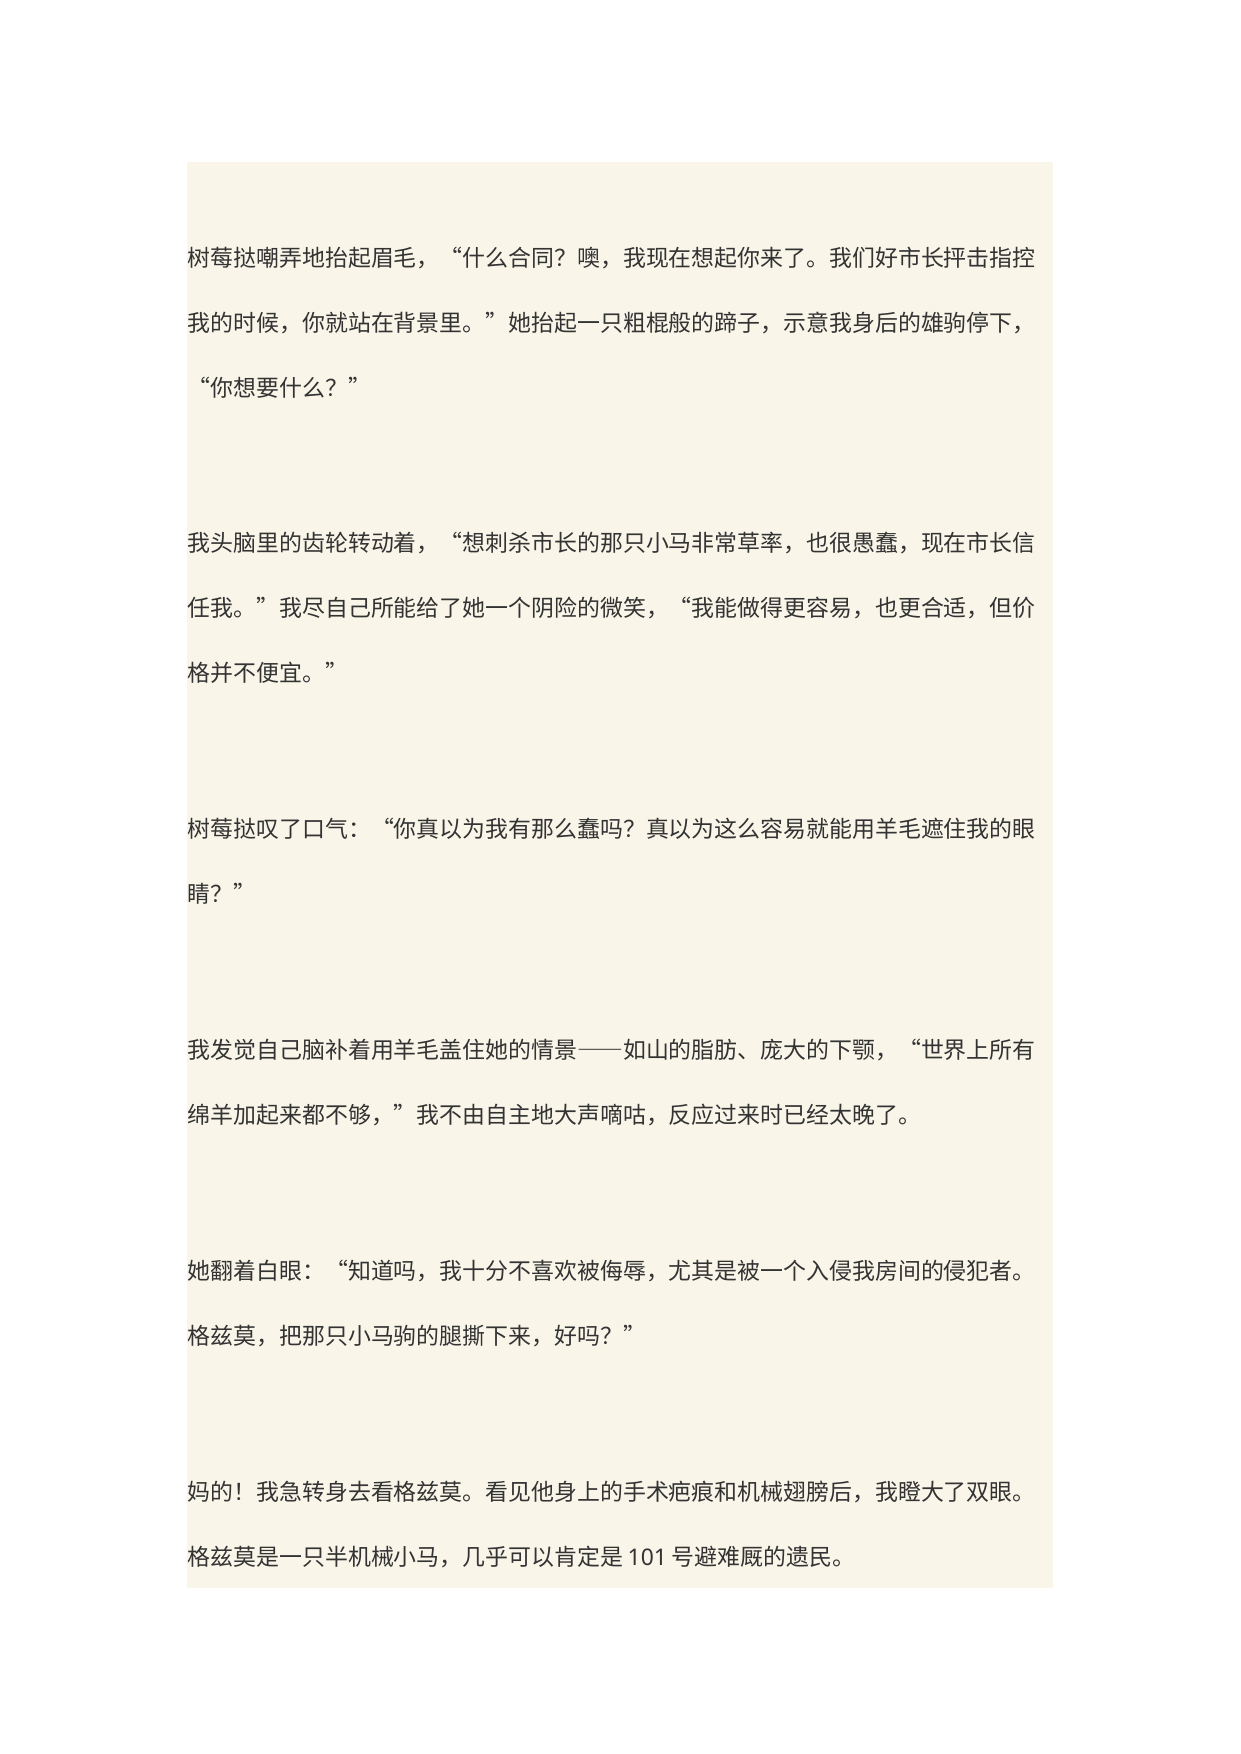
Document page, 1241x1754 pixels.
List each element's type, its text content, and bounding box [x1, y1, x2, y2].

text 树莓挞叹了口气：“你真以为我有那么蠢吗？真以为这么容易就能用羊毛遮住我的眼睛？” [187, 795, 1053, 925]
text 她翻着白眼：“知道吗，我十分不喜欢被侮辱，尤其是被一个入侵我房间的侵犯者。格兹莫，把那只小马驹的腿撕下来，好吗？” [187, 1237, 1053, 1367]
text 妈的！我急转身去看格兹莫。看见他身上的手术疤痕和机械翅膀后，我瞪大了双眼。格兹莫是一只半机械小马，几乎可以肯定是101号避难厩的遗民。 [187, 1458, 1053, 1588]
text 树莓挞嘲弄地抬起眉毛，“什么合同？噢，我现在想起你来了。我们好市长抨击指控我的时候，你就站在背景里。”她抬起一只粗棍般的蹄子，示意我身后的雄驹停下，“你想要什么？” [187, 224, 1053, 419]
text 我头脑里的齿轮转动着，“想刺杀市长的那只小马非常草率，也很愚蠢，现在市长信任我。”我尽自己所能给了她一个阴险的微笑，“我能做得更容易，也更合适，但价格并不便宜。” [187, 509, 1053, 704]
text 我发觉自己脑补着用羊毛盖住她的情景——如山的脂肪、庞大的下颚，“世界上所有绵羊加起来都不够，”我不由自主地大声嘀咕，反应过来时已经太晚了。 [187, 1016, 1053, 1146]
